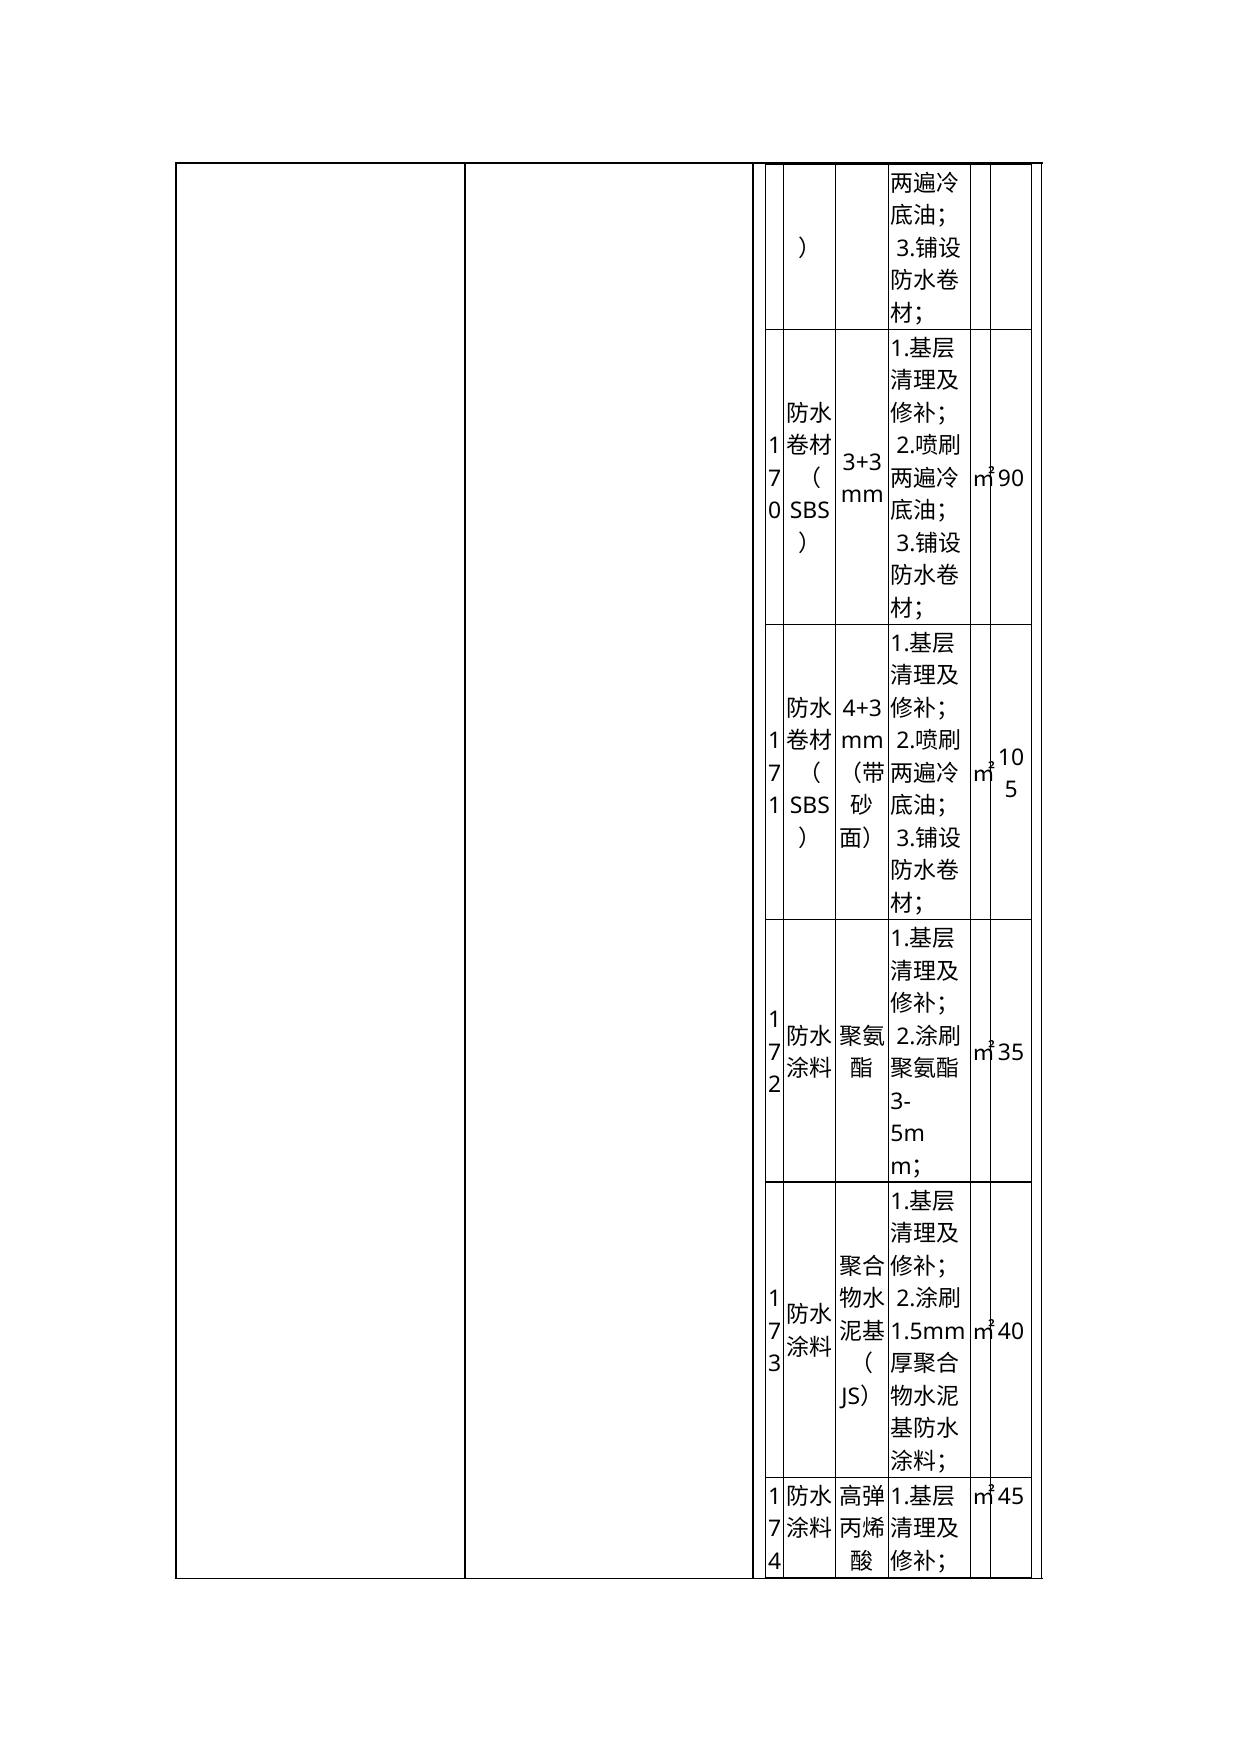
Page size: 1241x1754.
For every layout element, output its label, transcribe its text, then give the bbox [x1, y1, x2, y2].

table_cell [971, 1478, 990, 1577]
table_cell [836, 165, 888, 329]
table_cell 西安医学院未央校区2024年度零星维修分项报价表 [766, 625, 783, 919]
table_cell 西安医学院未央校区2024年度零星维修分项报价表 [889, 920, 970, 1181]
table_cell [991, 165, 1031, 329]
table_cell 西安医学院未央校区2024年度零星维修分项报价表 [784, 1183, 835, 1477]
table_cell 西安医学院未央校区2024年度零星维修分项报价表 [784, 330, 835, 624]
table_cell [784, 165, 835, 329]
table_cell 西安医学院未央校区2024年度零星维修分项报价表 [971, 330, 990, 624]
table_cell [754, 164, 765, 1578]
table_cell 西安医学院未央校区2024年度零星维修分项报价表 [991, 920, 1031, 1181]
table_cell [836, 1478, 888, 1577]
table_cell 西安医学院未央校区2024年度零星维修分项报价表 [991, 1183, 1031, 1477]
table_cell 西安医学院未央校区2024年度零星维修分项报价表 [971, 920, 990, 1181]
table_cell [991, 1478, 1031, 1577]
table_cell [766, 165, 783, 329]
table_cell 西安医学院未央校区2024年度零星维修分项报价表 [971, 1183, 990, 1477]
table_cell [1032, 164, 1041, 1578]
table_cell 西安医学院未央校区2024年度零星维修分项报价表 [784, 920, 835, 1181]
table_cell 西安医学院未央校区2024年度零星维修分项报价表 [766, 330, 783, 624]
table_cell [784, 1478, 835, 1577]
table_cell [971, 165, 990, 329]
table_cell 西安医学院未央校区2024年度零星维修分项报价表 [889, 1183, 970, 1477]
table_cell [889, 1478, 970, 1577]
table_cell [766, 1478, 783, 1577]
table_cell 西安医学院未央校区2024年度零星维修分项报价表 [836, 1183, 888, 1477]
table_cell 西安医学院未央校区2024年度零星维修分项报价表 [836, 330, 888, 624]
table_cell 西安医学院未央校区2024年度零星维修分项报价表 [836, 920, 888, 1181]
table_cell 1 [466, 164, 752, 1578]
table_cell [177, 164, 464, 1578]
table_cell 西安医学院未央校区2024年度零星维修分项报价表 [991, 330, 1031, 624]
table_cell 西安医学院未央校区2024年度零星维修分项报价表 [766, 920, 783, 1181]
table_cell 西安医学院未央校区2024年度零星维修分项报价表 [836, 625, 888, 919]
table_cell 西安医学院未央校区2024年度零星维修分项报价表 [889, 625, 970, 919]
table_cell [889, 165, 970, 329]
table_cell 西安医学院未央校区2024年度零星维修分项报价表 [784, 625, 835, 919]
table_cell 西安医学院未央校区2024年度零星维修分项报价表 [991, 625, 1031, 919]
table_cell 西安医学院未央校区2024年度零星维修分项报价表 [889, 330, 970, 624]
table_cell 西安医学院未央校区2024年度零星维修分项报价表 [971, 625, 990, 919]
table_cell 西安医学院未央校区2024年度零星维修分项报价表 [766, 1183, 783, 1477]
